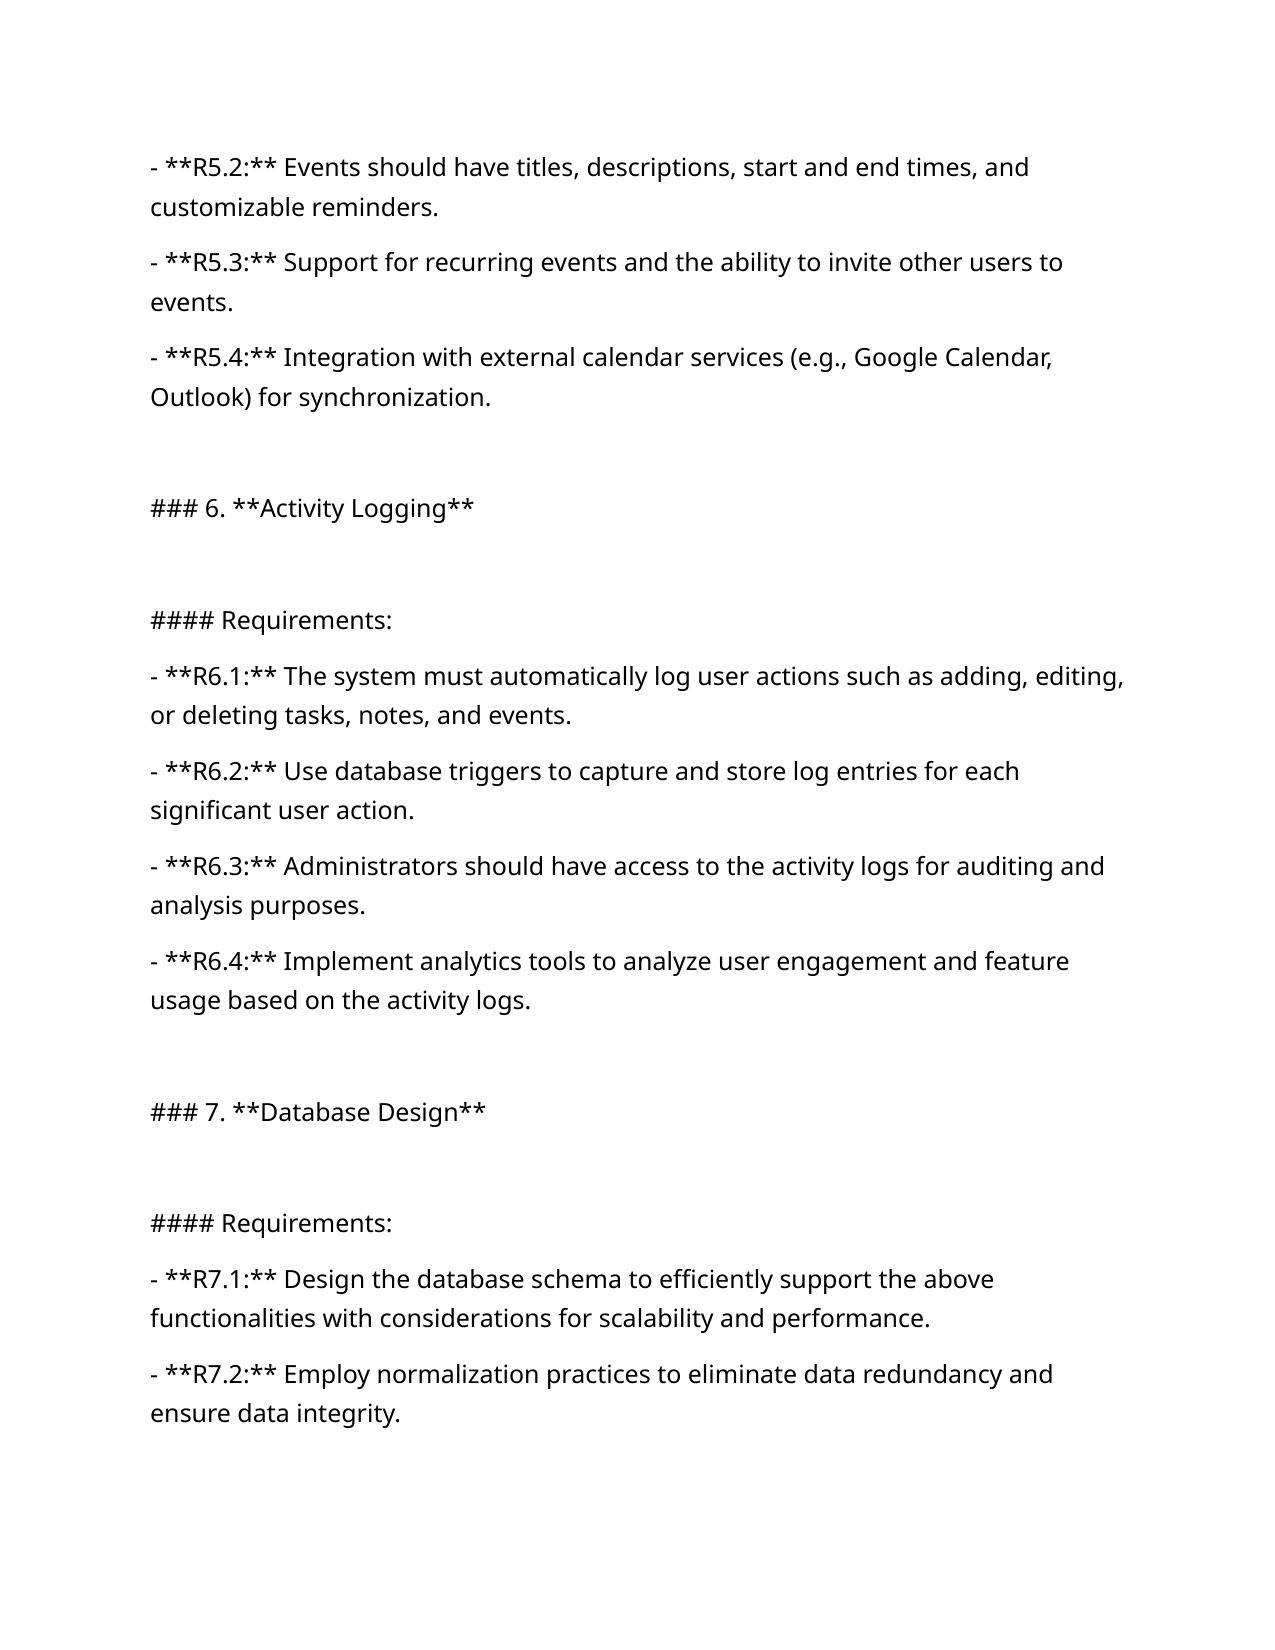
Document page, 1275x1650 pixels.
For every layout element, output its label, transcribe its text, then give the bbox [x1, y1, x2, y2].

text - **R5.4:** Integration with external calendar services (e.g., Google Calendar, Outlook) for synchronization. [150, 340, 1125, 413]
text - **R6.1:** The system must automatically log user actions such as adding, editing, or deleting tasks, notes, and events. [150, 658, 1125, 732]
text - **R7.2:** Employ normalization practices to eliminate data redundancy and ensure data integrity. [150, 1357, 1125, 1430]
text ### 7. **Database Design** [150, 1094, 1125, 1128]
text - **R6.3:** Administrators should have access to the activity logs for auditing and analysis purposes. [150, 848, 1125, 922]
text - **R5.3:** Support for recurring events and the ability to invite other users to events. [150, 245, 1125, 318]
text #### Requirements: [150, 1206, 1125, 1240]
text - **R6.2:** Use database triggers to capture and store log entries for each significant user action. [150, 753, 1125, 827]
text ### 6. **Activity Logging** [150, 491, 1125, 525]
text #### Requirements: [150, 602, 1125, 637]
text - **R5.2:** Events should have titles, descriptions, start and end times, and customizable reminders. [150, 150, 1125, 223]
text - **R7.1:** Design the database schema to efficiently support the above functionalities with considerations for scalability and performance. [150, 1262, 1125, 1335]
text - **R6.4:** Implement analytics tools to analyze user engagement and feature usage based on the activity logs. [150, 943, 1125, 1017]
